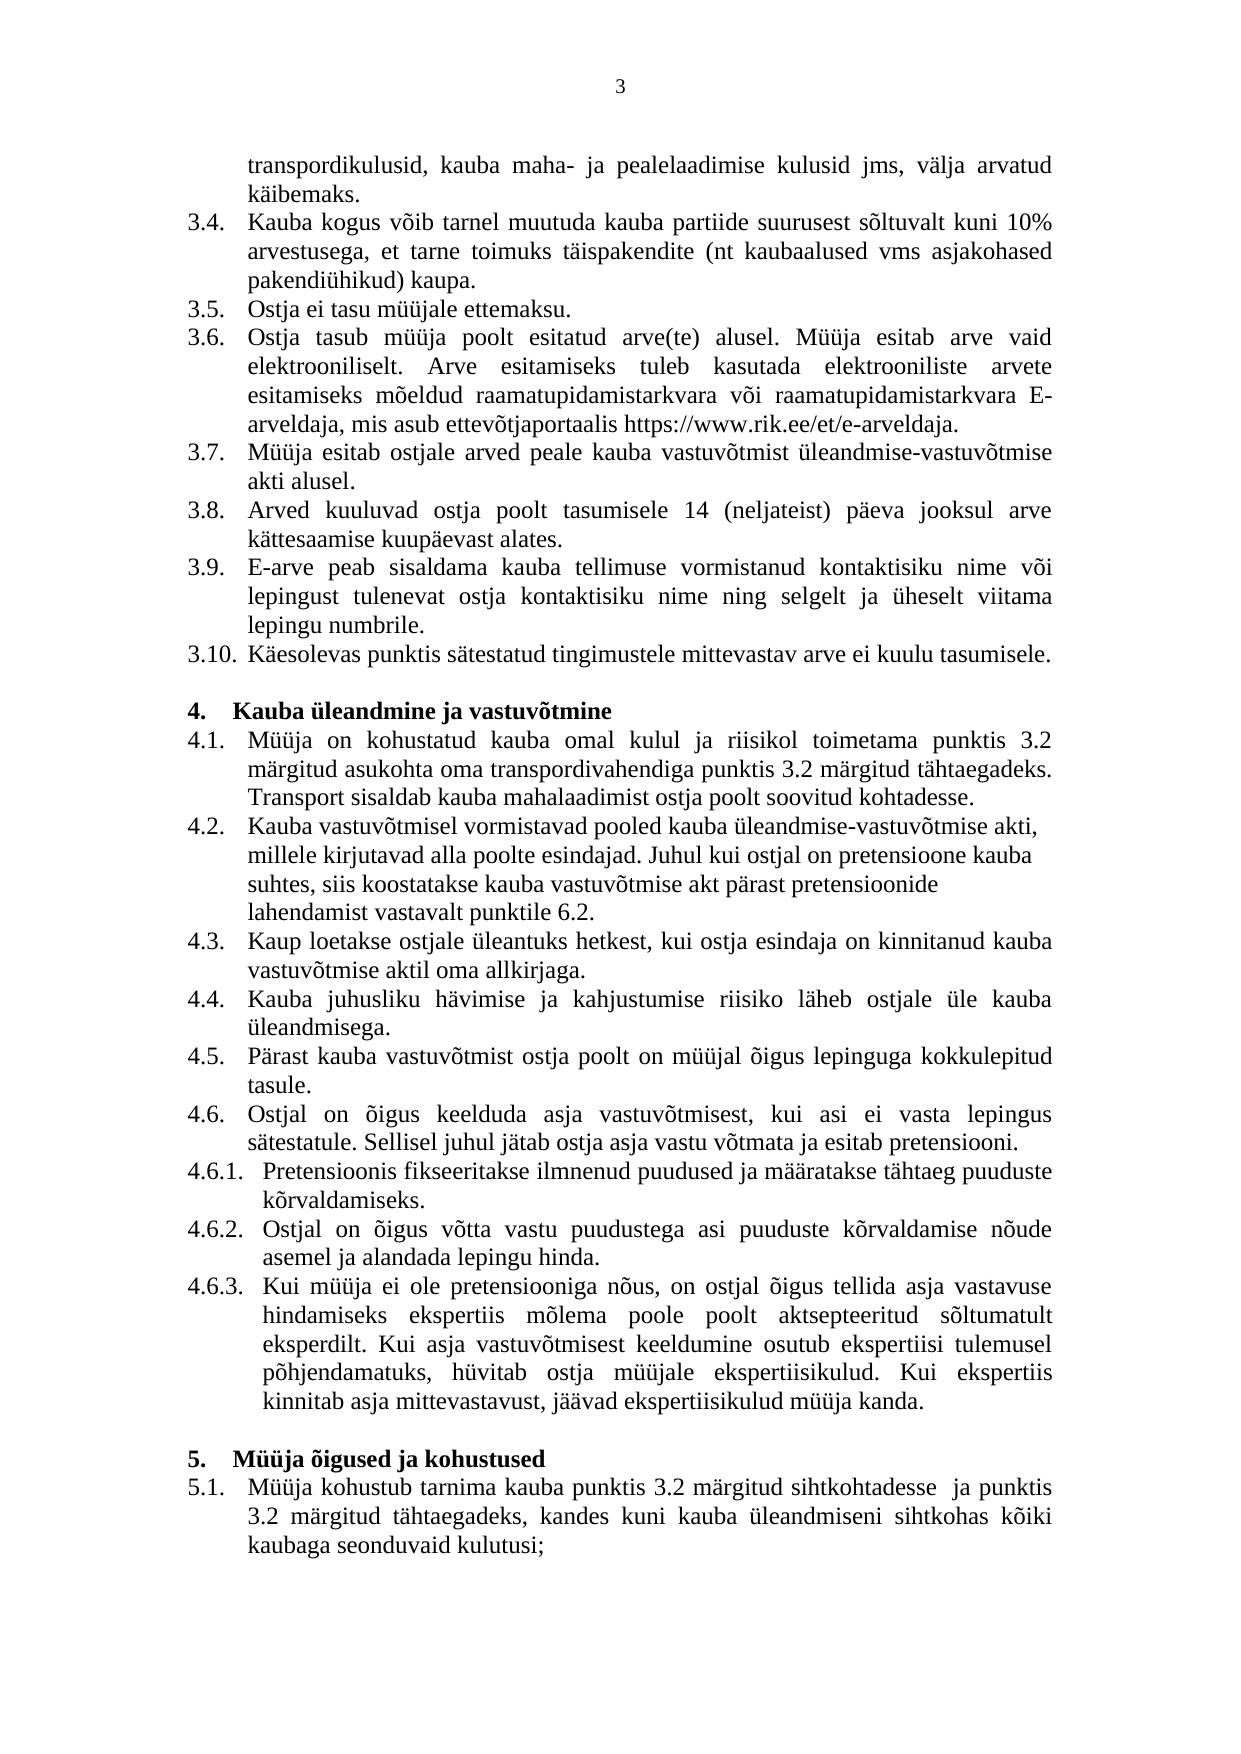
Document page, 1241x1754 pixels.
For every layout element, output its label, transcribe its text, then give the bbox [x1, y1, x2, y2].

text Kauba üleandmine ja vastuvõtmine [187, 696, 1053, 725]
text Kui müüja ei ole pretensiooniga nõus, on ostjal õigus tellida asja vastavuse hindamiseks ekspertiis mõlema poole poolt aktsepteeritud sõltumatult eksperdilt. Kui asja vastuvõtmisest keeldumine osutub ekspertiisi tulemusel põhjendamatuks, hüvitab ostja müüjale ekspertiisikulud. Kui ekspertiis kinnitab asja mittevastavust, jäävad ekspertiisikulud müüja kanda. [187, 1271, 1053, 1415]
text E-arve peab sisaldama kauba tellimuse vormistanud kontaktisiku nime või lepingust tulenevat ostja kontaktisiku nime ning selgelt ja üheselt viitama lepingu numbrile. [187, 552, 1053, 639]
text Müüja on kohustatud kauba omal kulul ja riisikol toimetama punktis 3.2 märgitud asukohta oma transpordivahendiga punktis 3.2 märgitud tähtaegadeks. Transport sisaldab kauba mahalaadimist ostja poolt soovitud kohtadesse. [187, 725, 1053, 811]
text Käesolevas punktis sätestatud tingimustele mittevastav arve ei kuulu tasumisele. [187, 639, 1053, 667]
text Kauba kogus võib tarnel muutuda kauba partiide suurusest sõltuvalt kuni 10% arvestusega, et tarne toimuks täispakendite (nt kaubaalused vms asjakohased pakendiühikud) kaupa. [187, 207, 1053, 294]
text Arved kuuluvad ostja poolt tasumisele 14 (neljateist) päeva jooksul arve kättesaamise kuupäevast alates. [187, 495, 1053, 552]
text Ostja tasub müüja poolt esitatud arve(te) alusel. Müüja esitab arve vaid elektrooniliselt. Arve esitamiseks tuleb kasutada elektrooniliste arvete esitamiseks mõeldud raamatupidamistarkvara või raamatupidamistarkvara E-arveldaja, mis asub ettevõtjaportaalis https://www.rik.ee/et/e-arveldaja. [187, 322, 1053, 437]
text Ostjal on õigus keelduda asja vastuvõtmisest, kui asi ei vasta lepingus sätestatule. Sellisel juhul jätab ostja asja vastu võtmata ja esitab pretensiooni. [187, 1099, 1053, 1156]
text Kauba juhusliku hävimise ja kahjustumise riisiko läheb ostjale üle kauba üleandmisega. [187, 984, 1053, 1041]
text Ostja ei tasu müüjale ettemaksu. [187, 294, 1053, 322]
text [187, 150, 1053, 207]
text Kaup loetakse ostjale üleantuks hetkest, kui ostja esindaja on kinnitanud kauba vastuvõtmise aktil oma allkirjaga. [187, 926, 1053, 984]
text Pretensioonis fikseeritakse ilmnenud puudused ja määratakse tähtaeg puuduste kõrvaldamiseks. [187, 1156, 1053, 1214]
text Pärast kauba vastuvõtmist ostja poolt on müüjal õigus lepinguga kokkulepitud tasule. [187, 1041, 1053, 1099]
text Müüja esitab ostjale arved peale kauba vastuvõtmist üleandmise-vastuvõtmise akti alusel. [187, 437, 1053, 495]
text Ostjal on õigus võtta vastu puudustega asi puuduste kõrvaldamise nõude asemel ja alandada lepingu hinda. [187, 1214, 1053, 1271]
text Müüja õigused ja kohustused [187, 1444, 1053, 1472]
text Müüja kohustub tarnima kauba punktis 3.2 märgitud sihtkohtadesse ja punktis 3.2 märgitud tähtaegadeks, kandes kuni kauba üleandmiseni sihtkohas kõiki kaubaga seonduvaid kulutusi; [187, 1472, 1053, 1559]
text Kauba vastuvõtmisel vormistavad pooled kauba üleandmise-vastuvõtmise akti, millele kirjutavad alla poolte esindajad. Juhul kui ostjal on pretensioone kauba suhtes, siis koostatakse kauba vastuvõtmise akt pärast pretensioonide lahendamist vastavalt punktile 6.2. [187, 811, 1053, 926]
